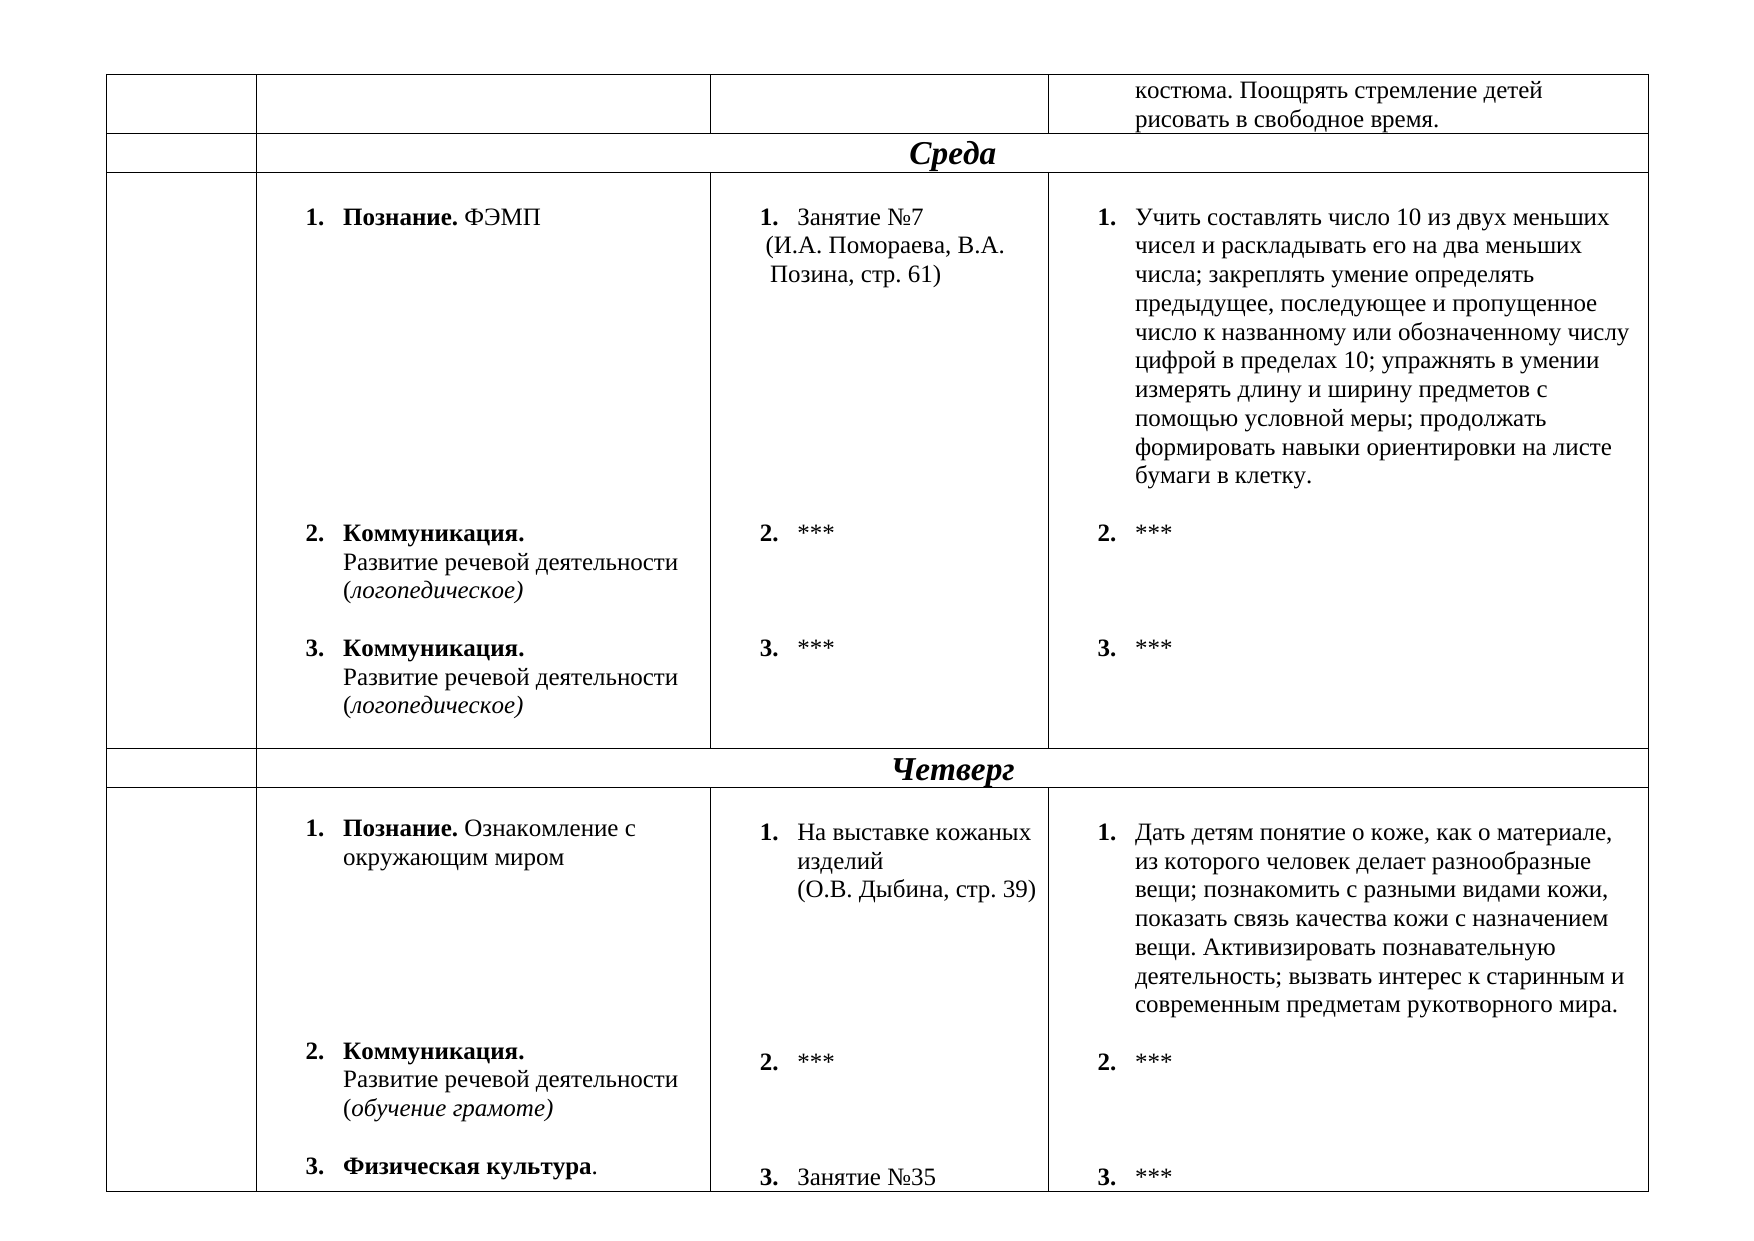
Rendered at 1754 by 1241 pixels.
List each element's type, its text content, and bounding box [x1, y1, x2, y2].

table_cell [107, 788, 256, 1191]
table_cell [107, 134, 256, 172]
table_cell Четверг [257, 749, 1648, 787]
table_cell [257, 788, 710, 1191]
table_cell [1049, 788, 1648, 1191]
table_cell Среда [257, 134, 1648, 172]
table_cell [1049, 75, 1648, 132]
table_cell [107, 75, 256, 132]
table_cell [711, 788, 1048, 1191]
table_cell [107, 173, 256, 748]
table_cell Познание. ФЭМП Коммуникация. Развитие речевой деятельности (логопедическое) Коммуникация. Развитие речевой деятельности (логопедическое) [257, 173, 710, 748]
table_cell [711, 75, 1048, 132]
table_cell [257, 75, 710, 132]
table_cell Учить составлять число 10 из двух меньших чисел и раскладывать его на два меньших числа; закреплять умение определять предыдущее, последующее и пропущенное число к названному или обозначенному числу цифрой в пределах 10; упражнять в умении измерять длину и ширину предметов с помощью условной меры; продолжать формировать навыки ориентировки на листе бумаги в клетку. *** *** [1049, 173, 1648, 748]
table_cell Занятие №7 (И.А. Помораева, В.А. Позина, стр. 61) *** *** [711, 173, 1048, 748]
table_cell [107, 749, 256, 787]
